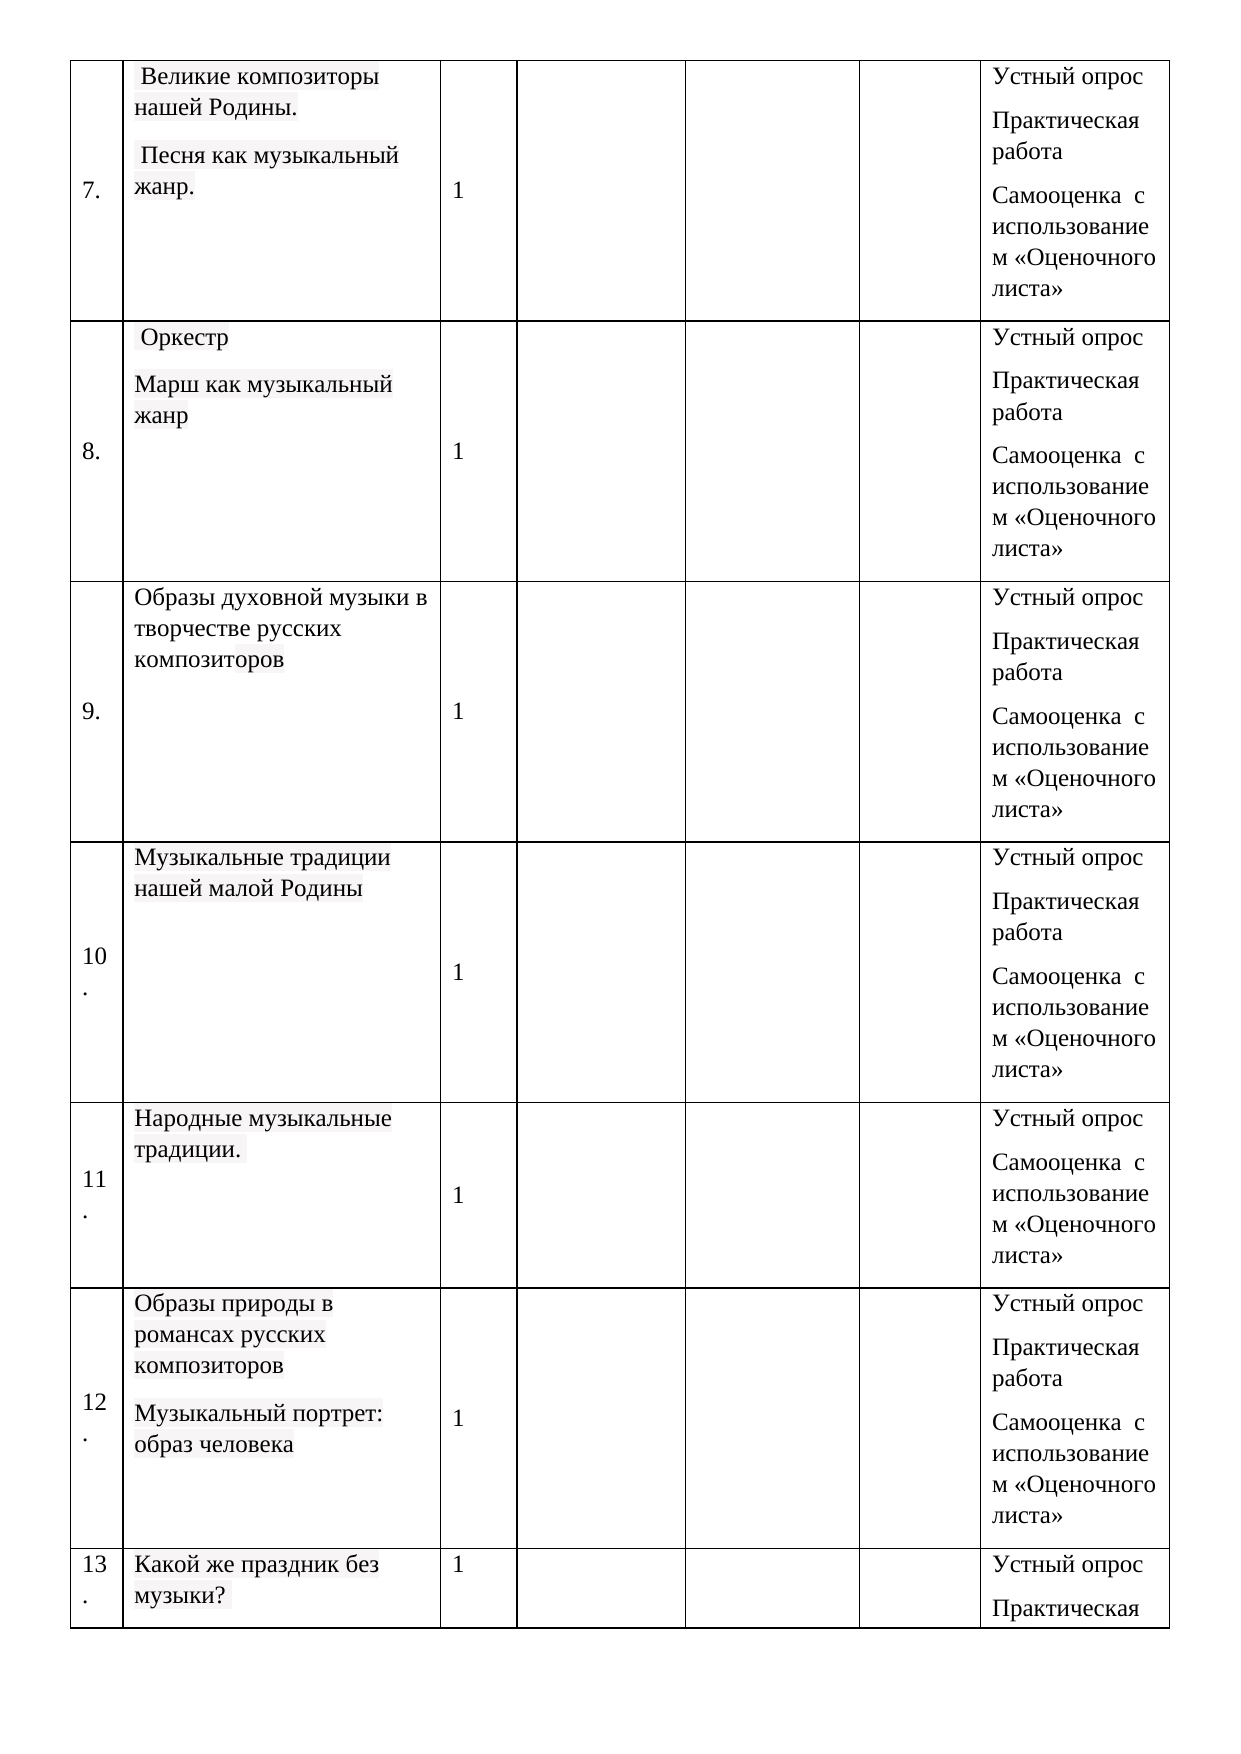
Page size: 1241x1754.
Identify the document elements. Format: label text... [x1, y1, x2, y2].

table_cell [686, 322, 859, 581]
table_cell [518, 1549, 685, 1627]
table_cell [860, 322, 980, 581]
table_cell 1 [441, 843, 516, 1102]
table_cell Музыкальные традиции нашей малой Родины [124, 843, 440, 1102]
table_cell 11. [71, 1103, 122, 1287]
table_cell 1 [441, 582, 516, 841]
table_cell [518, 322, 685, 581]
table_cell 13. [71, 1549, 122, 1627]
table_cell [124, 1549, 440, 1627]
table_cell 1 [441, 61, 516, 320]
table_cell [981, 1289, 1169, 1548]
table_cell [981, 322, 1169, 581]
table_cell 1 [441, 1103, 516, 1287]
table_cell 1 [441, 322, 516, 581]
table_cell [686, 843, 859, 1102]
table_cell Народные музыкальные традиции. [124, 1103, 440, 1287]
table_cell 8. [71, 322, 122, 581]
table_cell [860, 61, 980, 320]
table_cell [860, 1289, 980, 1548]
table_cell [686, 582, 859, 841]
table_cell [686, 1103, 859, 1287]
table_cell Великие композиторы нашей Родины. Песня как музыкальный жанр. [124, 61, 440, 320]
table_cell [518, 61, 685, 320]
table_cell 1 [441, 1289, 516, 1548]
table_cell Устный опрос Практическая работа Самооценка с использованием «Оценочного листа» [981, 582, 1169, 841]
table_cell [518, 1103, 685, 1287]
table_cell 1 [441, 1549, 516, 1627]
table_cell Устный опрос Практическая работа Самооценка с использованием «Оценочного листа» [981, 843, 1169, 1102]
table_cell [518, 843, 685, 1102]
table_cell 9. [71, 582, 122, 841]
table_cell [860, 1103, 980, 1287]
table_cell 12. [71, 1289, 122, 1548]
table_cell [860, 843, 980, 1102]
table_cell [686, 1549, 859, 1627]
table_cell Образы духовной музыки в творчестве русских композиторов [124, 582, 440, 841]
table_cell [981, 61, 1169, 320]
table_cell Устный опрос Самооценка с использованием «Оценочного листа» [981, 1103, 1169, 1287]
table_cell Образы природы в романсах русских композиторов Музыкальный портрет: образ человека [124, 1289, 440, 1548]
table_cell [518, 582, 685, 841]
table_cell [518, 1289, 685, 1548]
table_cell [686, 61, 859, 320]
table_cell 7. [71, 61, 122, 320]
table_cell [981, 1549, 1169, 1627]
table_cell Оркестр Марш как музыкальный жанр [124, 322, 440, 581]
table_cell [860, 582, 980, 841]
table_cell [860, 1549, 980, 1627]
table_cell 10. [71, 843, 122, 1102]
table_cell [686, 1289, 859, 1548]
